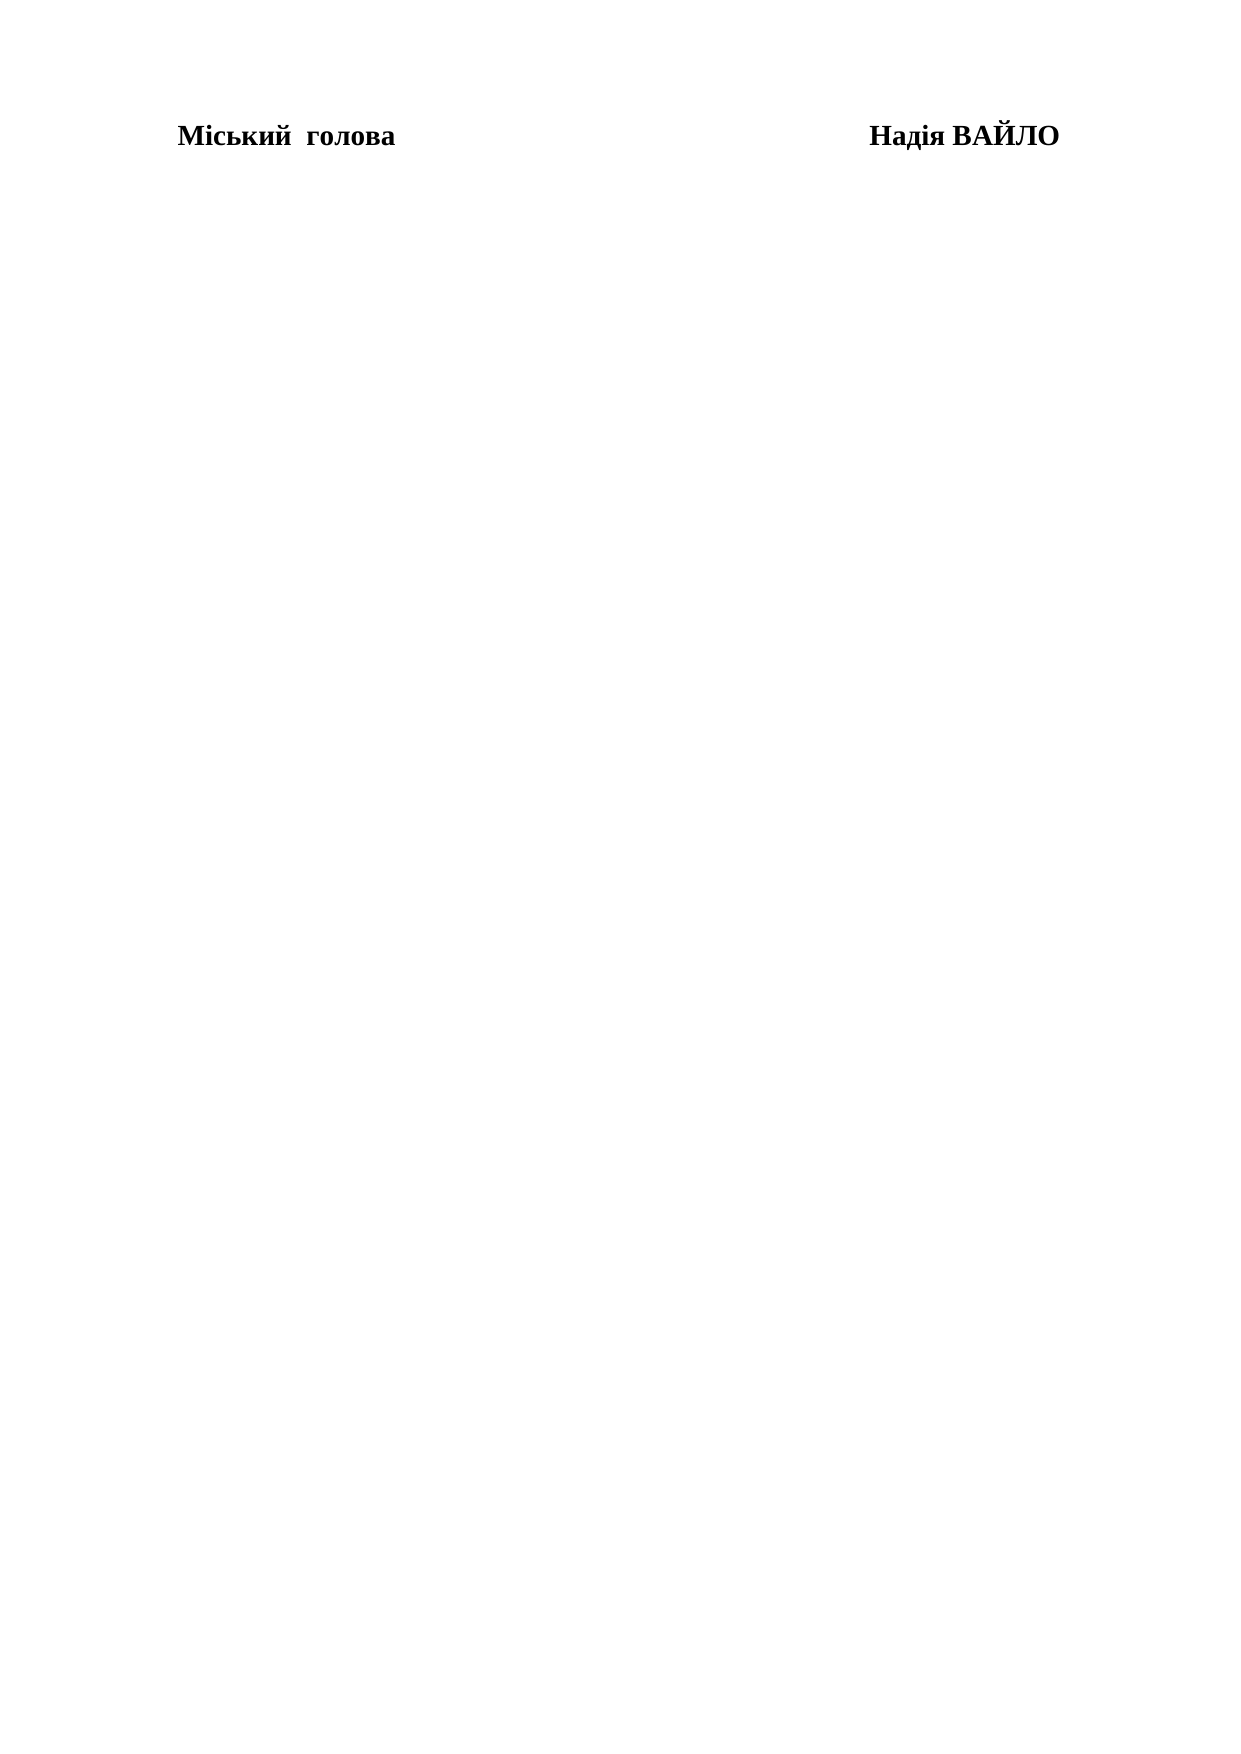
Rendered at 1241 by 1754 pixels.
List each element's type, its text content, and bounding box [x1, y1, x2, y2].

text Міський голова Надія ВАЙЛО [177, 118, 1181, 152]
